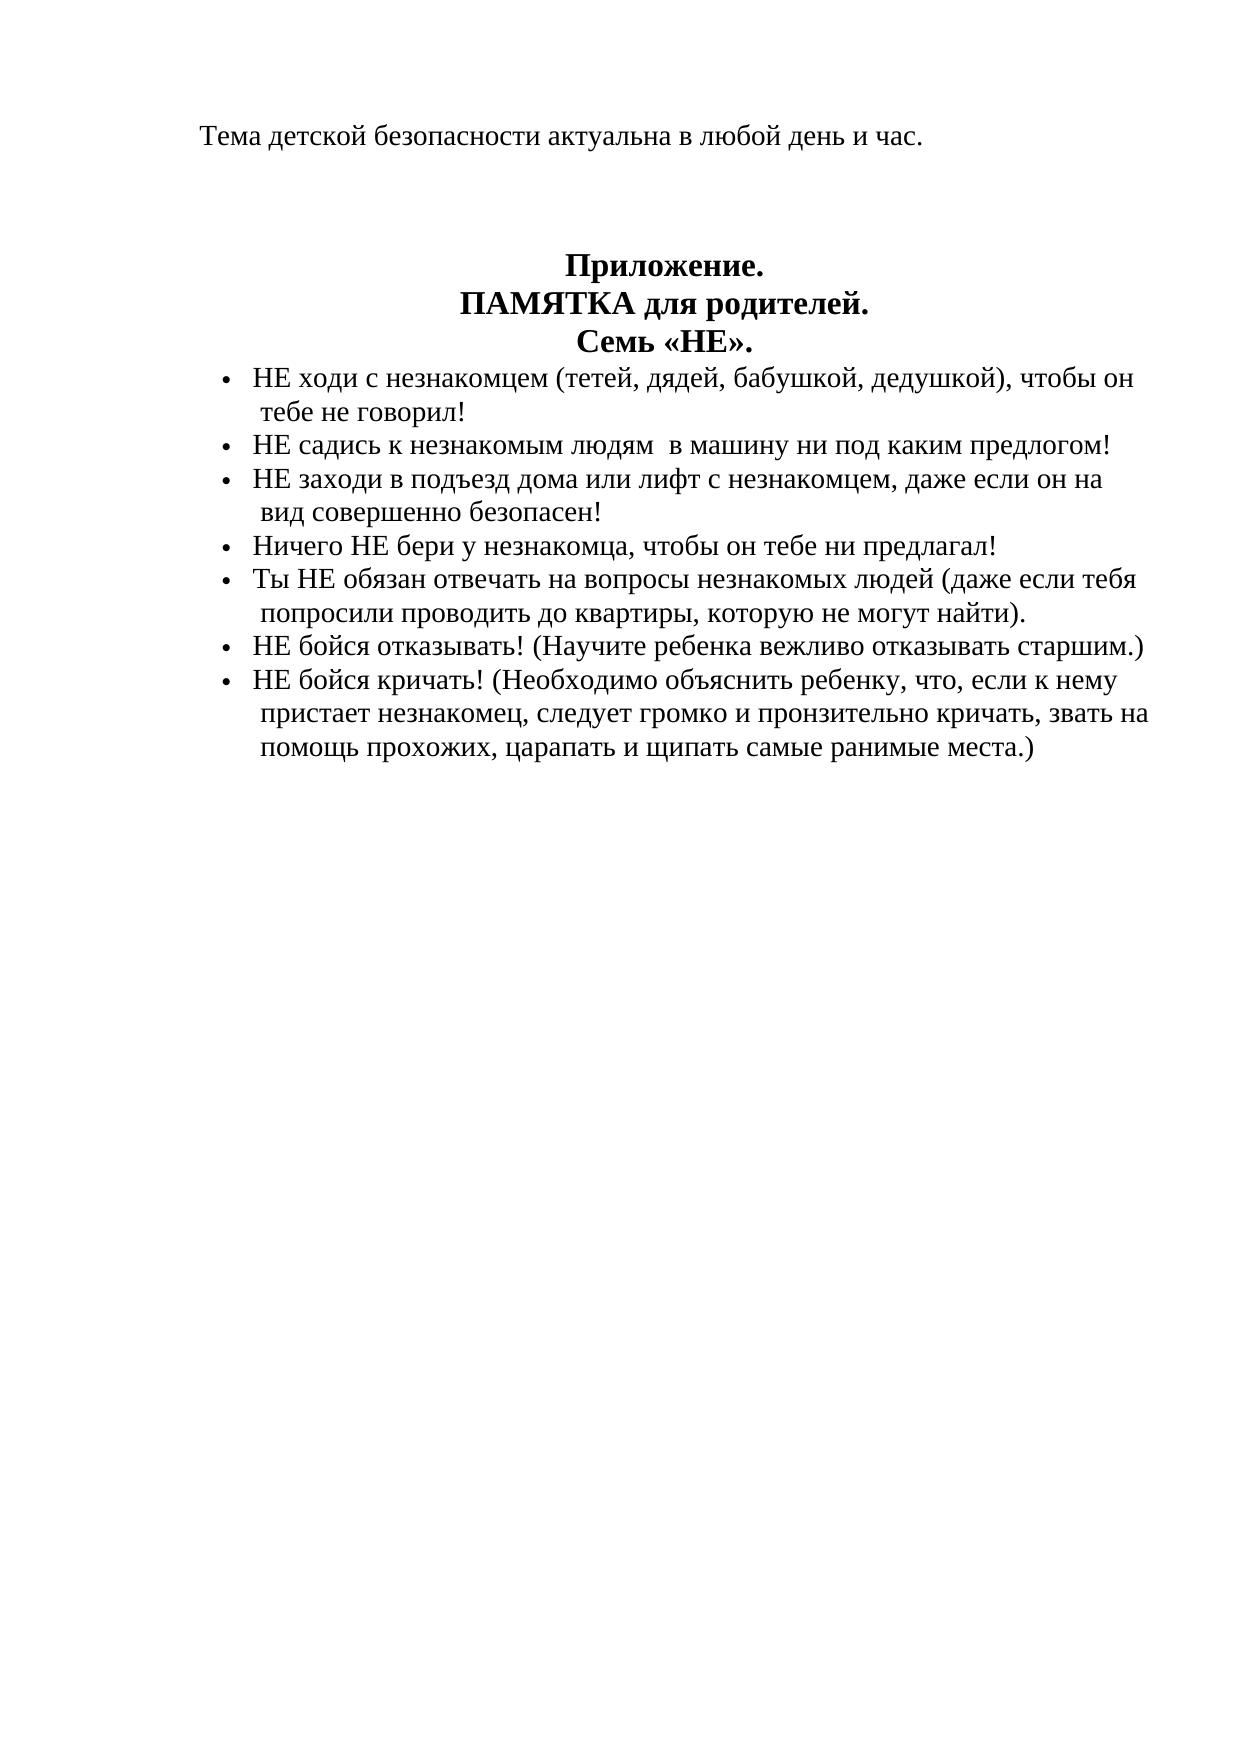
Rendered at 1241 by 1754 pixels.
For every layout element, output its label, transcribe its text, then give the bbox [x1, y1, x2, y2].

list Ничего НЕ бери у незнакомца, чтобы он тебе ни предлагал! [223, 528, 1152, 561]
text ПАМЯТКА для родителей. [177, 283, 1152, 322]
list НЕ бойся отказывать! (Научите ребенка вежливо отказывать старшим.) [223, 628, 1152, 662]
text Тема детской безопасности актуальна в любой день и час. [177, 118, 1152, 152]
text Семь «НЕ». [177, 322, 1152, 360]
list НЕ ходи с незнакомцем (тетей, дядей, бабушкой, дедушкой), чтобы он тебе не говорил! [223, 360, 1152, 427]
list НЕ садись к незнакомым людям в машину ни под каким предлогом! [223, 427, 1152, 461]
list НЕ заходи в подъезд дома или лифт с незнакомцем, даже если он на вид совершенно безопасен! [223, 461, 1152, 528]
list НЕ бойся кричать! (Необходимо объяснить ребенку, что, если к нему пристает незнакомец, следует громко и пронзительно кричать, звать на помощь прохожих, царапать и щипать самые ранимые места.) [223, 662, 1152, 763]
text Приложение. [177, 245, 1152, 283]
list Ты НЕ обязан отвечать на вопросы незнакомых людей (даже если тебя попросили проводить до квартиры, которую не могут найти). [223, 561, 1152, 628]
